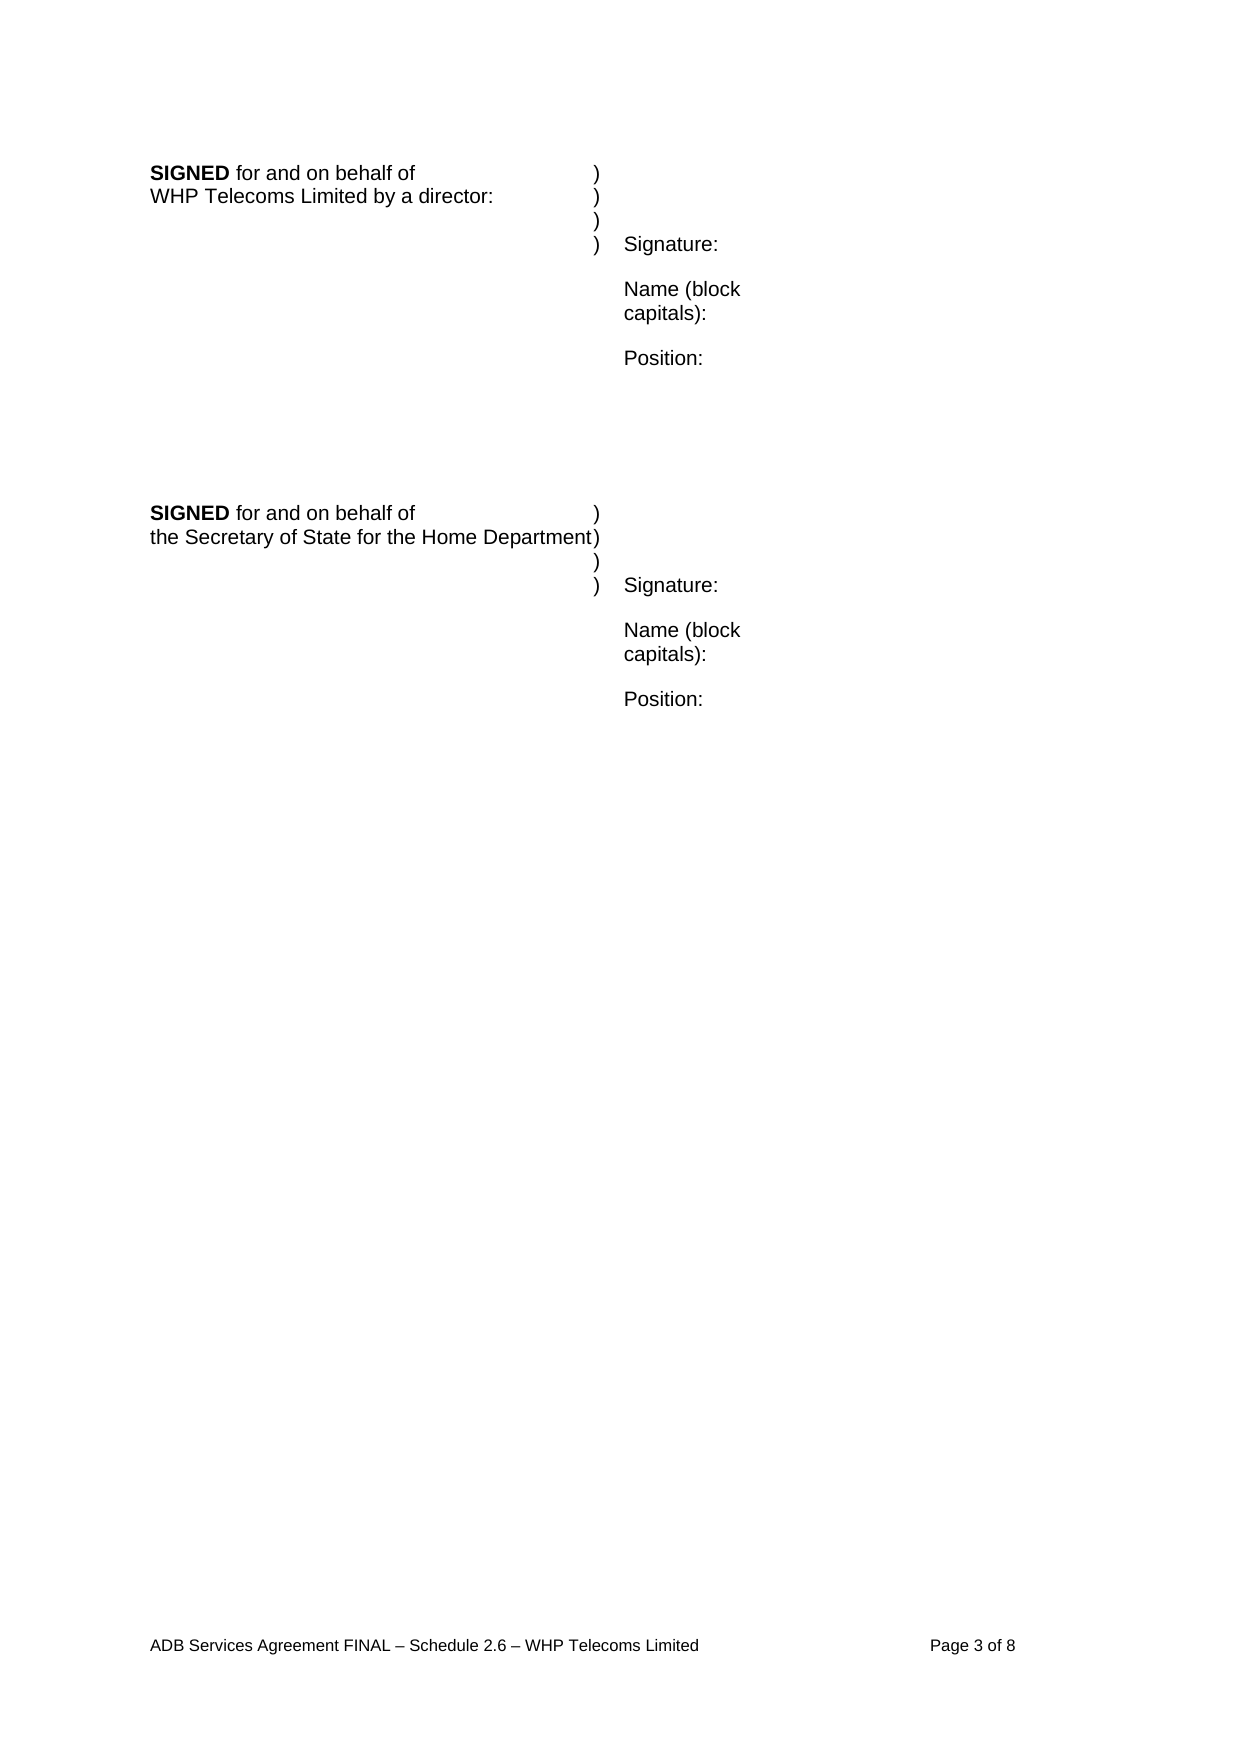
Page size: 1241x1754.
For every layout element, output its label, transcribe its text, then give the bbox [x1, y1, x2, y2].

table_header SIGNED for and on behalf of ) the Secretary of State for the Home Department ) ) ) [139, 491, 612, 731]
table_header Signature: Name (block capitals): Position: [612, 150, 1083, 391]
table_header Signature: Name (block capitals): Position: [612, 491, 1083, 731]
table_header SIGNED for and on behalf of ) WHP Telecoms Limited by a director: ) ) ) [139, 150, 612, 391]
